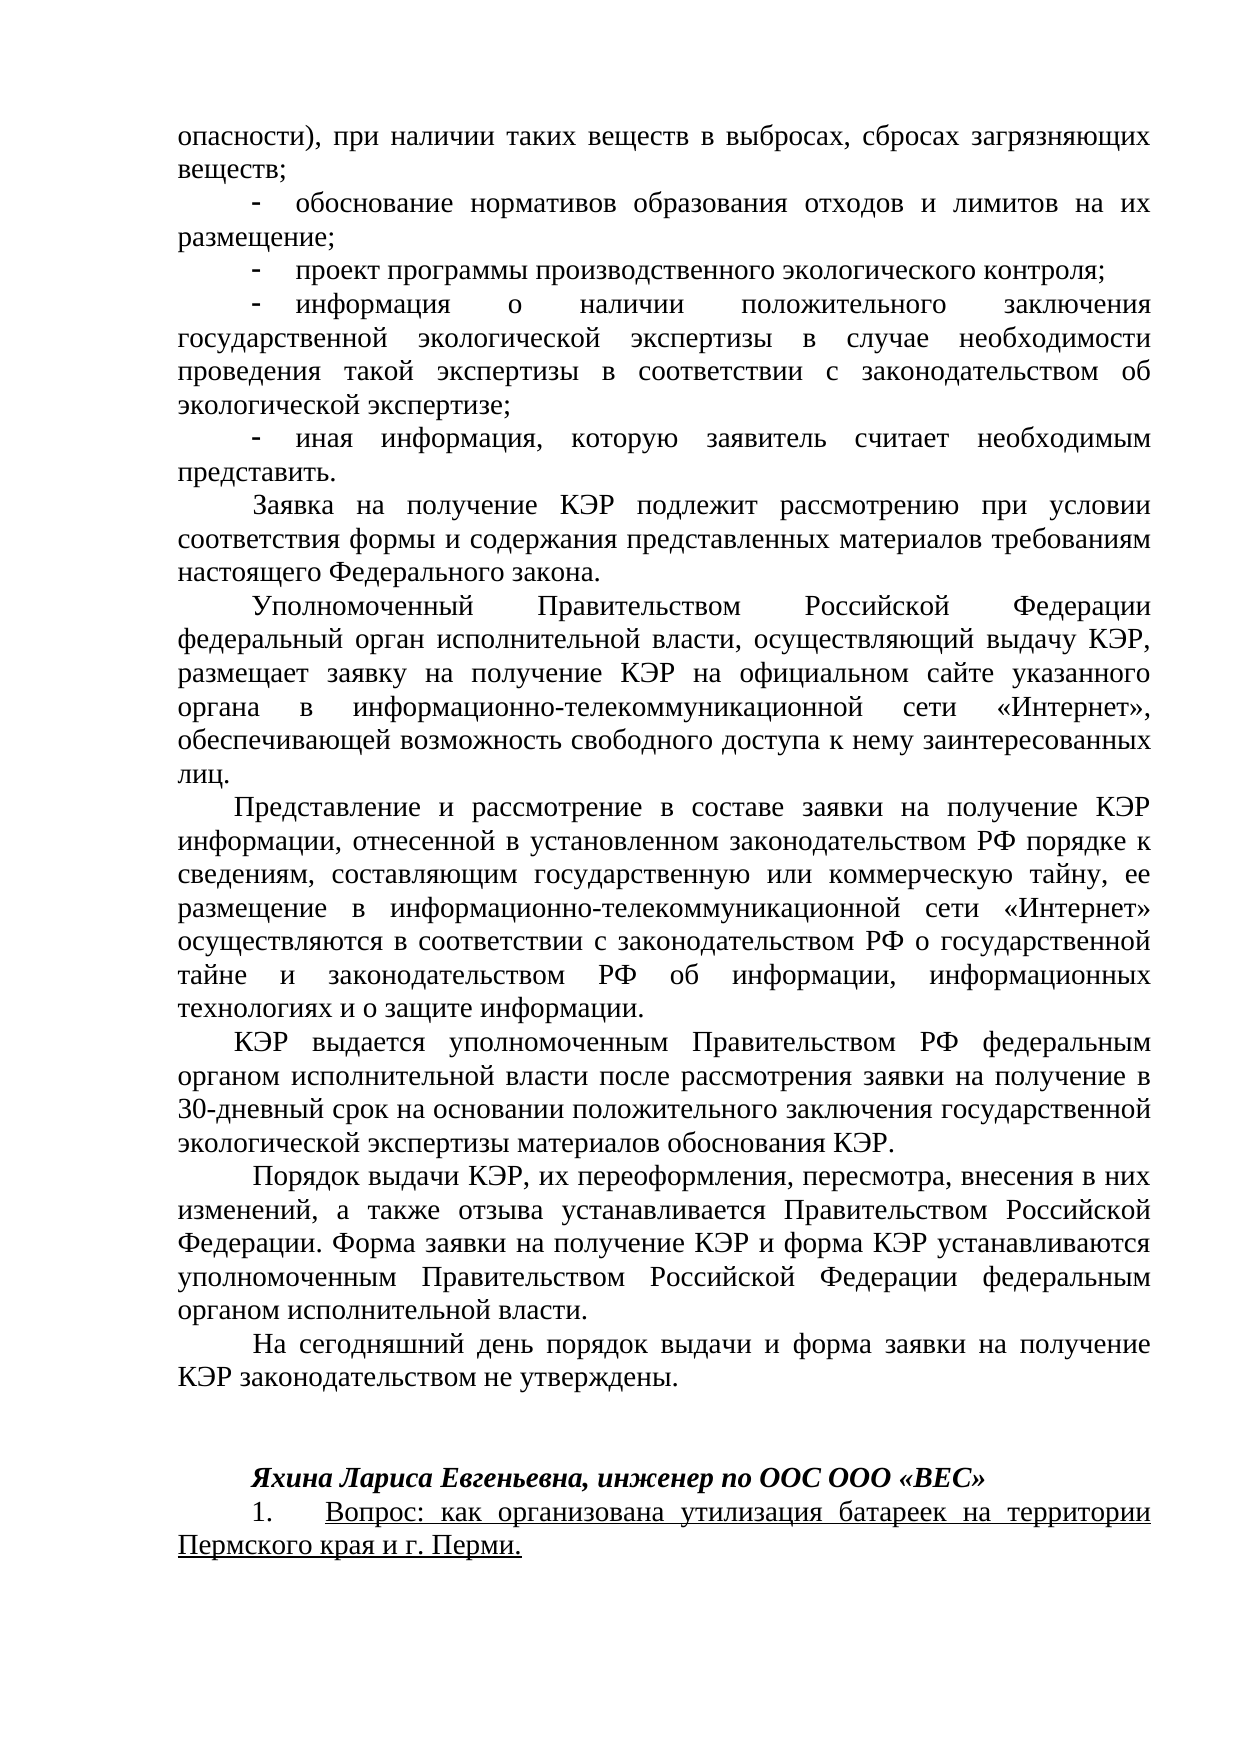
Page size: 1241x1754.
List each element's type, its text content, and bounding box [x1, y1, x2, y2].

list Вопрос: как организована утилизация батареек на территории Пермского края и г. Перми. [177, 1494, 1152, 1561]
list Яхина Лариса Евгеньевна, инженер по ООС ООО «ВЕС» [177, 1460, 1152, 1494]
text КЭР выдается уполномоченным Правительством РФ федеральным органом исполнительной власти после рассмотрения заявки на получение в 30-дневный срок на основании положительного заключения государственной экологической экспертизы материалов обоснования КЭР. [177, 1024, 1152, 1158]
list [177, 118, 1152, 185]
list проект программы производственного экологического контроля; [177, 252, 1152, 286]
text Уполномоченный Правительством Российской Федерации федеральный орган исполнительной власти, осуществляющий выдачу КЭР, размещает заявку на получение КЭР на официальном сайте указанного органа в информационно-телекоммуникационной сети «Интернет», обеспечивающей возможность свободного доступа к нему заинтересованных лиц. [177, 588, 1152, 789]
list Заявка на получение КЭР подлежит рассмотрению при условии соответствия формы и содержания представленных материалов требованиям настоящего Федерального закона. [177, 487, 1152, 588]
list иная информация, которую заявитель считает необходимым представить. [177, 420, 1152, 487]
list На сегодняшний день порядок выдачи и форма заявки на получение КЭР законодательством не утверждены. [177, 1326, 1152, 1393]
text Порядок выдачи КЭР, их переоформления, пересмотра, внесения в них изменений, а также отзыва устанавливается Правительством Российской Федерации. Форма заявки на получение КЭР и форма КЭР устанавливаются уполномоченным Правительством Российской Федерации федеральным органом исполнительной власти. [177, 1158, 1152, 1326]
list информация о наличии положительного заключения государственной экологической экспертизы в случае необходимости проведения такой экспертизы в соответствии с законодательством об экологической экспертизе; [177, 286, 1152, 420]
text Представление и рассмотрение в составе заявки на получение КЭР информации, отнесенной в установленном законодательством РФ порядке к сведениям, составляющим государственную или коммерческую тайну, ее размещение в информационно-телекоммуникационной сети «Интернет» осуществляются в соответствии с законодательством РФ о государственной тайне и законодательством РФ об информации, информационных технологиях и о защите информации. [177, 789, 1152, 1024]
list обоснование нормативов образования отходов и лимитов на их размещение; [177, 185, 1152, 252]
